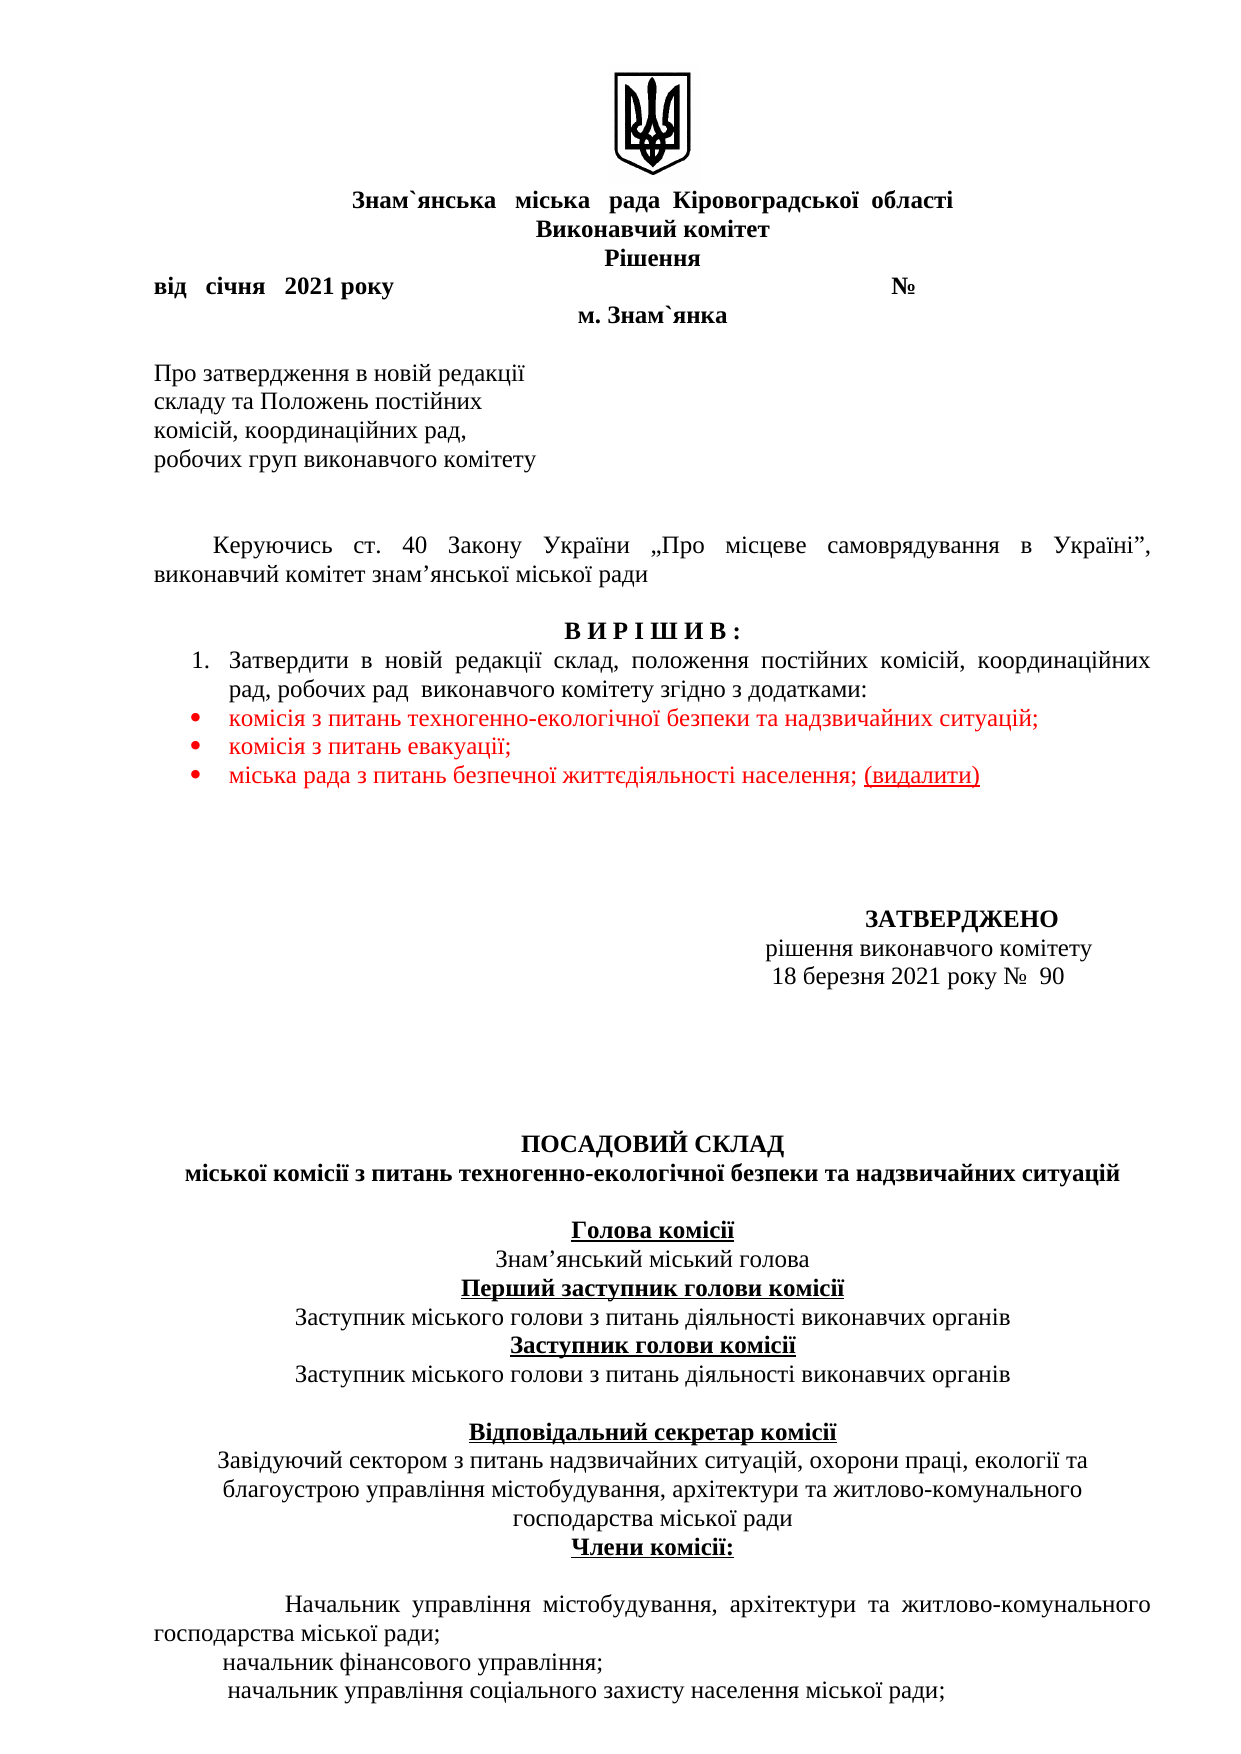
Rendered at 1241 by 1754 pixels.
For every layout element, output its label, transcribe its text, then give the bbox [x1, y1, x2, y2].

text складу та Положень постійних [153, 386, 1152, 415]
text комісій, координаційних рад, [153, 415, 1152, 444]
text Заступник голови комісії [153, 1330, 1152, 1359]
list міська рада з питань безпечної життєдіяльності населення; (видалити) [191, 760, 1152, 789]
text Голова комісії [153, 1215, 1152, 1244]
text Знам’янський міський голова [153, 1244, 1152, 1273]
text міської комісії з питань техногенно-екологічної безпеки та надзвичайних ситуацій [153, 1158, 1152, 1187]
text Перший заступник голови комісії [153, 1273, 1152, 1302]
text начальник фінансового управління; [153, 1647, 1152, 1675]
text Відповідальний секретар комісії [153, 1417, 1152, 1445]
list комісія з питань евакуації; [191, 731, 1152, 760]
text робочих груп виконавчого комітету [153, 444, 1152, 473]
text Керуючись ст. 40 Закону України „Про місцеве самоврядування в Україні”, виконавчий комітет знам’янської міської ради [153, 530, 1152, 588]
text ЗАТВЕРДЖЕНО [865, 875, 1152, 933]
text Начальник управління містобудування, архітектури та житлово-комунального господарства міської ради; [153, 1589, 1152, 1647]
text Заступник міського голови з питань діяльності виконавчих органів [153, 1302, 1152, 1330]
text Рішення [153, 243, 1152, 271]
text Виконавчий комітет [153, 214, 1152, 243]
text В И Р І Ш И В : [153, 616, 1152, 645]
text Завідуючий сектором з питань надзвичайних ситуацій, охорони праці, екології та благоустрою управління містобудування, архітектури та житлово-комунального господарства міської ради [153, 1445, 1152, 1532]
text м. Знам`янка [153, 300, 1152, 329]
list Затвердити в новій редакції склад, положення постійних комісій, координаційних рад, робочих рад виконавчого комітету згідно з додатками: [191, 645, 1152, 703]
text Члени комісії: [153, 1532, 1152, 1560]
text Заступник міського голови з питань діяльності виконавчих органів [153, 1359, 1152, 1388]
picture [606, 65, 701, 186]
text рішення виконавчого комітету [759, 933, 1152, 961]
text 18 березня 2021 року № 90 [759, 961, 1152, 990]
text ПОСАДОВИЙ СКЛАД [153, 1129, 1152, 1158]
list комісія з питань техногенно-екологічної безпеки та надзвичайних ситуацій; [191, 703, 1152, 731]
text від січня 2021 року № [153, 271, 1152, 300]
text Про затвердження в новій редакції [153, 358, 1152, 386]
text Знам`янська міська рада Кіровоградської області [153, 64, 1152, 214]
text начальник управління соціального захисту населення міської ради; [153, 1675, 1152, 1704]
